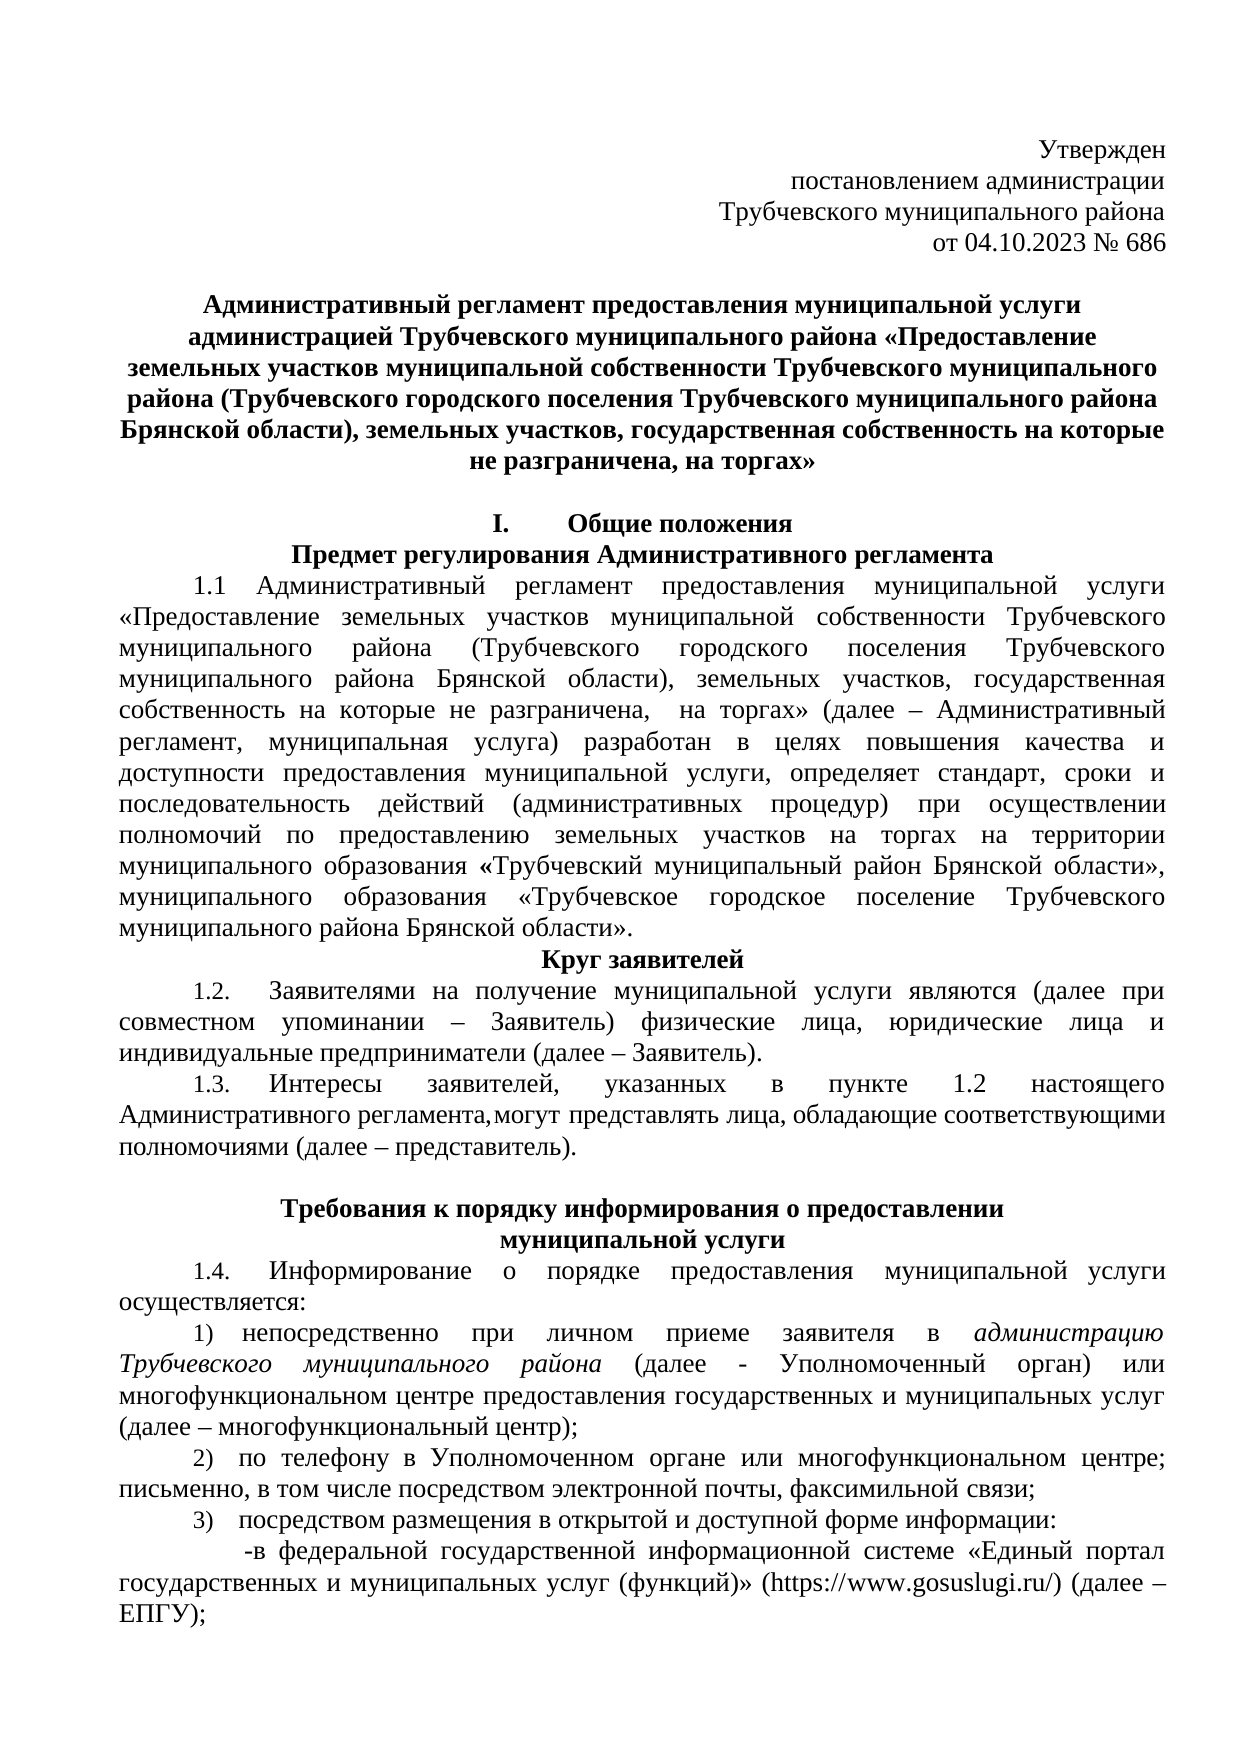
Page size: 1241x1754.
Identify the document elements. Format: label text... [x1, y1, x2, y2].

list Интересы заявителей, указанных в пункте 1.2 настоящего Административного регламента, могут представлять лица, обладающие соответствующими полномочиями (далее – представитель). [119, 1067, 1166, 1161]
text от 04.10.2023 № 686 [119, 226, 1166, 257]
subtitle Общие положения [119, 507, 1166, 538]
subtitle Круг заявителей [119, 943, 1166, 974]
text Предмет регулирования Административного регламента [119, 538, 1166, 569]
list Информирование о порядке предоставления муниципальной услуги осуществляется: [119, 1254, 1166, 1316]
subtitle Требования к порядку информирования о предоставлении [119, 1192, 1166, 1223]
list непосредственно при личном приеме заявителя в администрацию Трубчевского муниципального района (далее - Уполномоченный орган) или многофункциональном центре предоставления государственных и муниципальных услуг (далее – многофункциональный центр); [119, 1316, 1166, 1441]
text Утвержден [119, 133, 1166, 164]
text 1.1 Административный регламент предоставления муниципальной услуги «Предоставление земельных участков муниципальной собственности Трубчевского муниципального района (Трубчевского городского поселения Трубчевского муниципального района Брянской области), земельных участков, государственная собственность на которые не разграничена, на торгах» (далее – Административный регламент, муниципальная услуга) разработан в целях повышения качества и доступности предоставления муниципальной услуги, определяет стандарт, сроки и последовательность действий (административных процедур) при осуществлении полномочий по предоставлению земельных участков на торгах на территории муниципального образования «Трубчевский муниципальный район Брянской области», муниципального образования «Трубчевское городское поселение Трубчевского муниципального района Брянской области». [119, 569, 1166, 943]
text Трубчевского муниципального района [119, 195, 1166, 226]
list Заявителями на получение муниципальной услуги являются (далее при совместном упоминании – Заявитель) физические лица, юридические лица и индивидуальные предприниматели (далее – Заявитель). [119, 974, 1166, 1067]
text муниципальной услуги [119, 1223, 1166, 1254]
list по телефону в Уполномоченном органе или многофункциональном центре; письменно, в том числе посредством электронной почты, факсимильной связи; [119, 1441, 1166, 1503]
subtitle Административный регламент предоставления муниципальной услуги администрацией Трубчевского муниципального района «Предоставление земельных участков муниципальной собственности Трубчевского муниципального района (Трубчевского городского поселения Трубчевского муниципального района Брянской области), земельных участков, государственная собственность на которые не разграничена, на торгах» [119, 289, 1166, 476]
text -в федеральной государственной информационной системе «Единый портал государственных и муниципальных услуг (функций)» (https://www.gosuslugi.ru/) (далее – ЕПГУ); [119, 1534, 1166, 1628]
text постановлением администрации [119, 164, 1166, 195]
list посредством размещения в открытой и доступной форме информации: [119, 1503, 1166, 1534]
